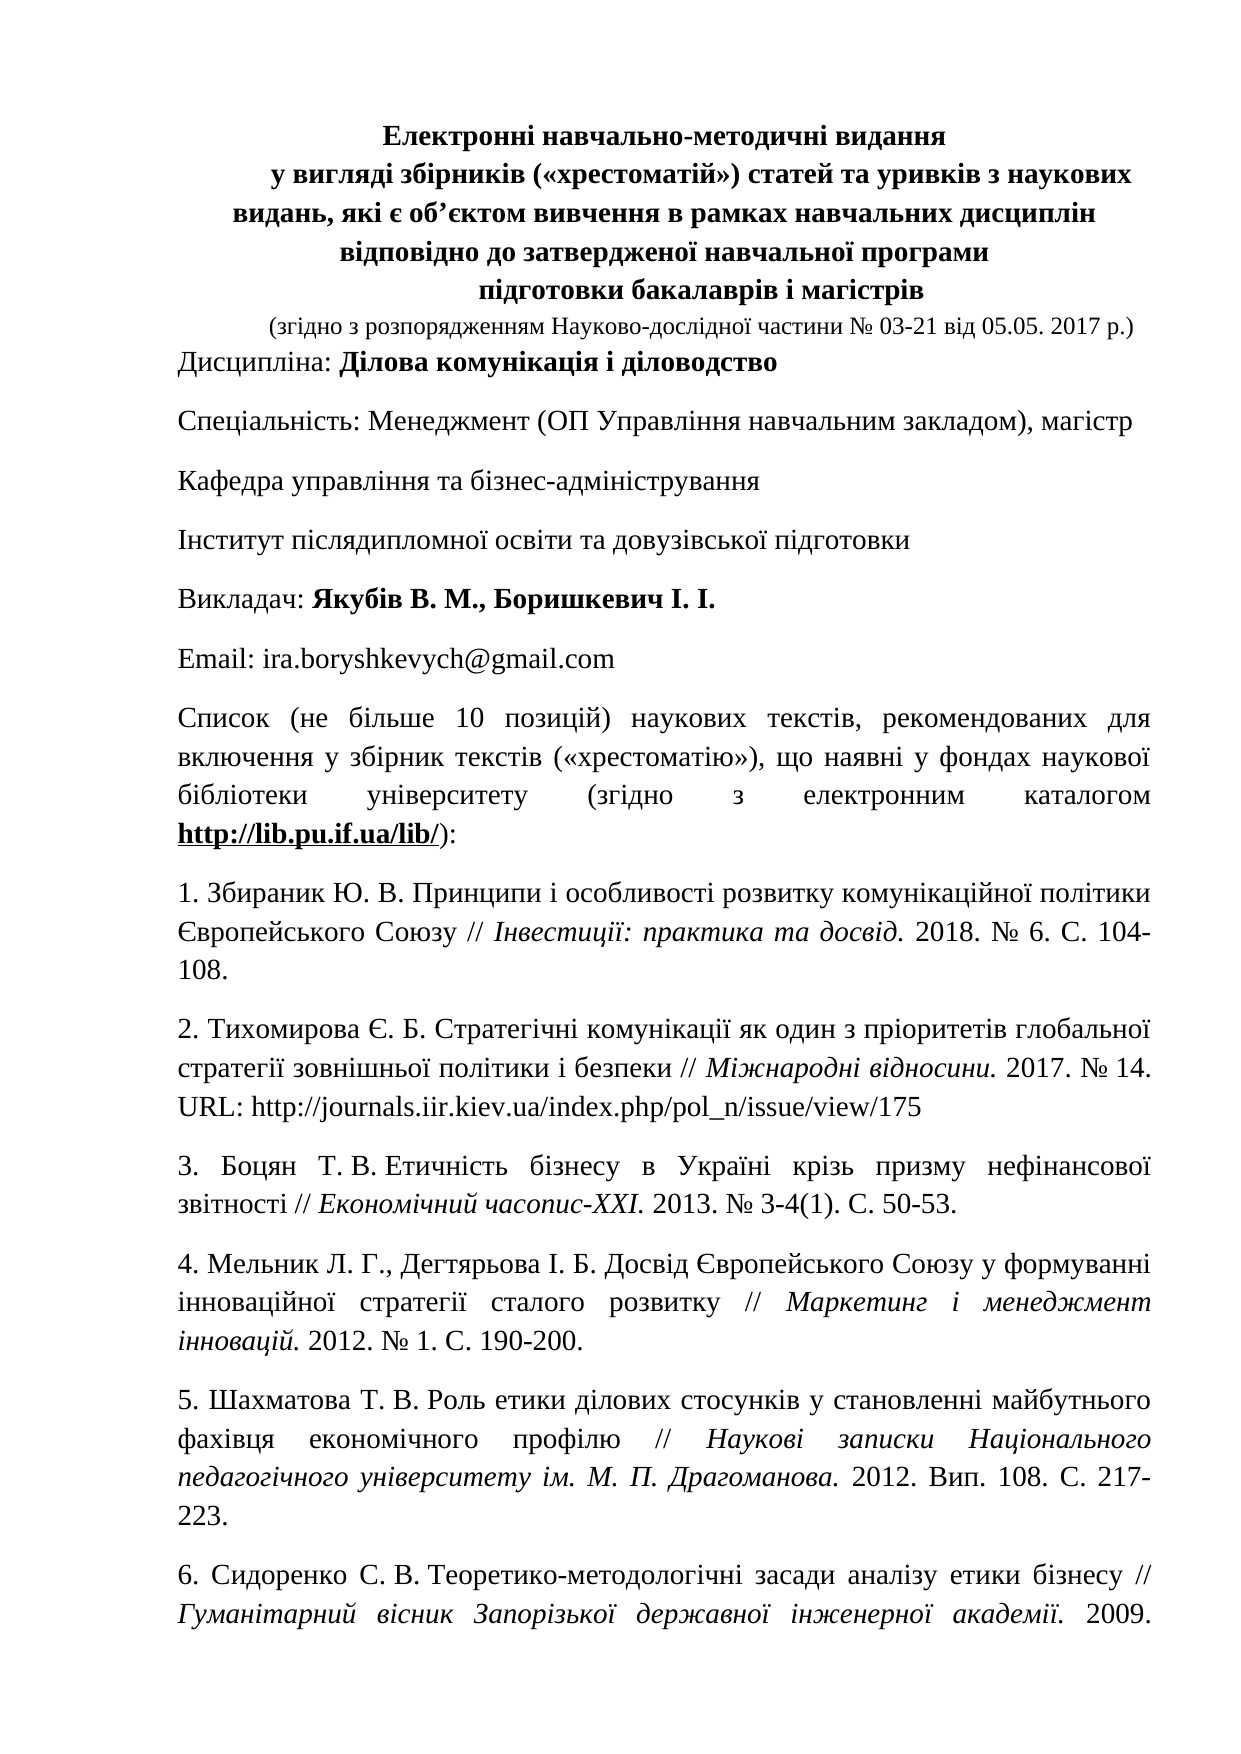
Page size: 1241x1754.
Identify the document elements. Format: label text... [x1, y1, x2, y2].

text у вигляді збірників («хрестоматій») статей та уривків з наукових видань, які є об’єктом вивчення в рамках навчальних дисциплін відповідно до затвердженої навчальної програми [177, 157, 1152, 267]
text Електронні навчально-методичні видання [177, 118, 1152, 152]
text Спеціальність: Менеджмент (ОП Управління навчальним закладом), магістр [177, 403, 1152, 437]
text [177, 1557, 1152, 1629]
text 4. Мельник Л. Г., Дегтярьова І. Б. Досвід Європейського Союзу у формуванні інноваційної стратегії сталого розвитку // Маркетинг і менеджмент інновацій. 2012. № 1. С. 190-200. [177, 1246, 1152, 1357]
text 2. Тихомирова Є. Б. Стратегічні комунікації як один з пріоритетів глобальної стратегії зовнішньої політики і безпеки // Міжнародні відносини. 2017. № 14. URL: http://journals.iir.kiev.ua/index.php/pol_n/issue/view/175 [177, 1012, 1152, 1122]
text Кафедра управління та бізнес-адміністрування [177, 463, 1152, 496]
text Список (не більше 10 позицій) наукових текстів, рекомендованих для включення у збірник текстів («хрестоматію»), що наявні у фондах наукової бібліотеки університету (згідно з електронним каталогом http://lib.pu.if.ua/lib/): [177, 700, 1152, 849]
text Викладач: Якубів В. М., Боришкевич І. І. [177, 581, 1152, 615]
text Email: ira.boryshkevych@gmail.com [177, 641, 1152, 674]
text 3. Боцян Т. В. Етичність бізнесу в Україні крізь призму нефінансової звітності // Економiчний часопис-XXI. 2013. № 3-4(1). С. 50-53. [177, 1148, 1152, 1220]
text 1. Збираник Ю. В. Принципи і особливості розвитку комунікаційної політики Європейського Союзу // Інвестиції: практика та досвід. 2018. № 6. С. 104-108. [177, 875, 1152, 986]
text 5. Шахматова Т. В. Роль етики ділових стосунків у становленні майбутнього фахівця економічного профілю // Наукові записки Національного педагогічного університету ім. М. П. Драгоманова. 2012. Вип. 108. С. 217-223. [177, 1382, 1152, 1532]
text (згідно з розпорядженням Науково-дослідної частини № 03-21 від 05.05. 2017 р.) [177, 311, 1152, 339]
text підготовки бакалаврів і магістрів [177, 272, 1152, 306]
text Дисципліна: Ділова комунікація і діловодство [177, 344, 1152, 377]
text Інститут післядипломної освіти та довузівської підготовки [177, 522, 1152, 556]
